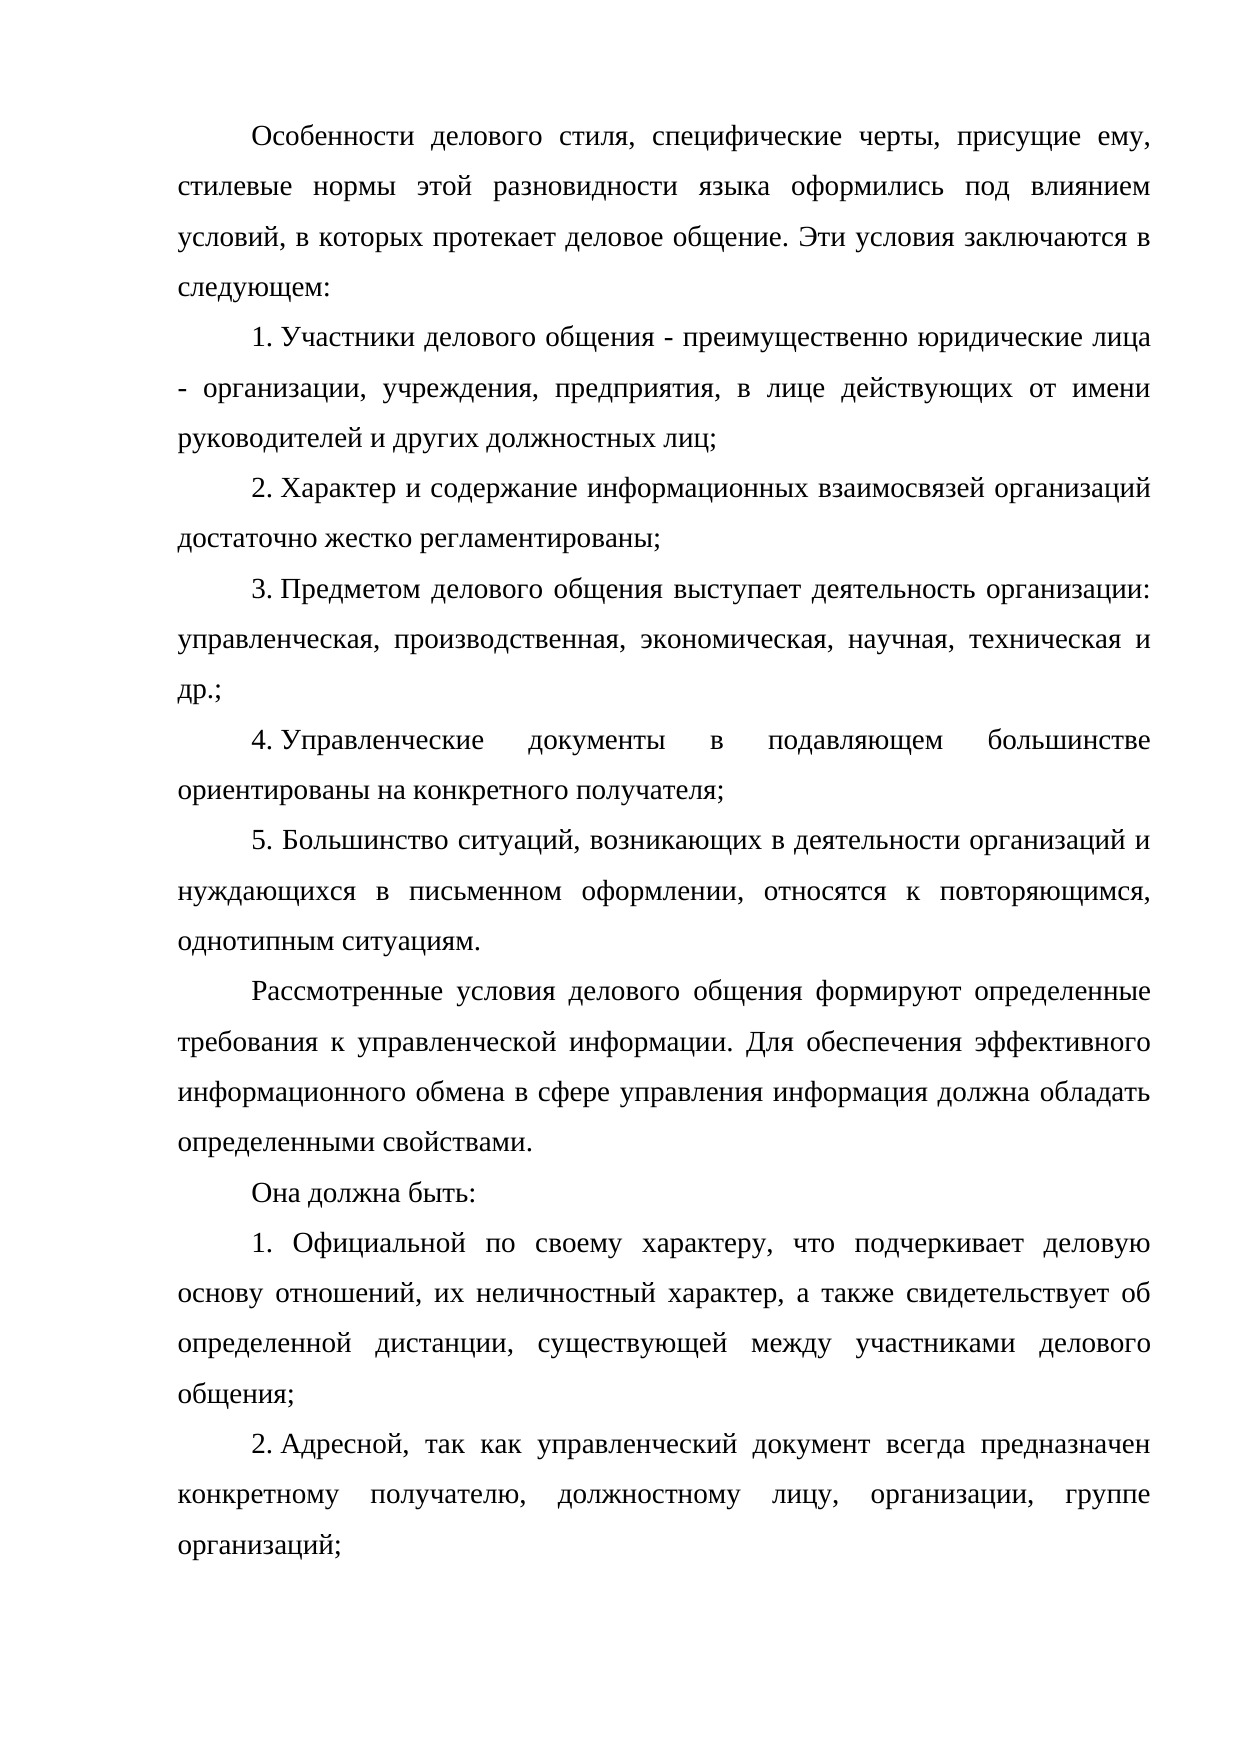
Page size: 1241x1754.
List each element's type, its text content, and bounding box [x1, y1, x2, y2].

text 1. Участники делового общения - преимущественно юридические лица - организации, учреждения, предприятия, в лице действующих от имени руководителей и других должностных лиц; [177, 319, 1152, 453]
text 3. Предметом делового общения выступает деятельность организации: управленческая, производственная, экономическая, научная, техническая и др.; [177, 571, 1152, 705]
text 5. Большинство ситуаций, возникающих в деятельности организаций и нуждающихся в письменном оформлении, относятся к повторяющимся, однотипным ситуациям. [177, 822, 1152, 957]
text Рассмотренные условия делового общения формируют определенные требования к управленческой информации. Для обеспечения эффективного информационного обмена в сфере управления информация должна обладать определенными свойствами. [177, 973, 1152, 1158]
text 1. Официальной по своему характеру, что подчеркивает деловую основу отношений, их неличностный характер, а также свидетельствует об определенной дистанции, существующей между участниками делового общения; [177, 1225, 1152, 1409]
text 4. Управленческие документы в подавляющем большинстве ориентированы на конкретного получателя; [177, 722, 1152, 806]
text 2. Характер и содержание информационных взаимосвязей организаций достаточно жестко регламентированы; [177, 470, 1152, 554]
text Особенности делового стиля, специфические черты, присущие ему, стилевые нормы этой разновидности языка оформились под влиянием условий, в которых протекает деловое общение. Эти условия заключаются в следующем: [177, 118, 1152, 303]
text Она должна быть: [177, 1175, 1152, 1208]
text 2. Адресной, так как управленческий документ всегда предназначен конкретному получателю, должностному лицу, организации, группе организаций; [177, 1426, 1152, 1560]
